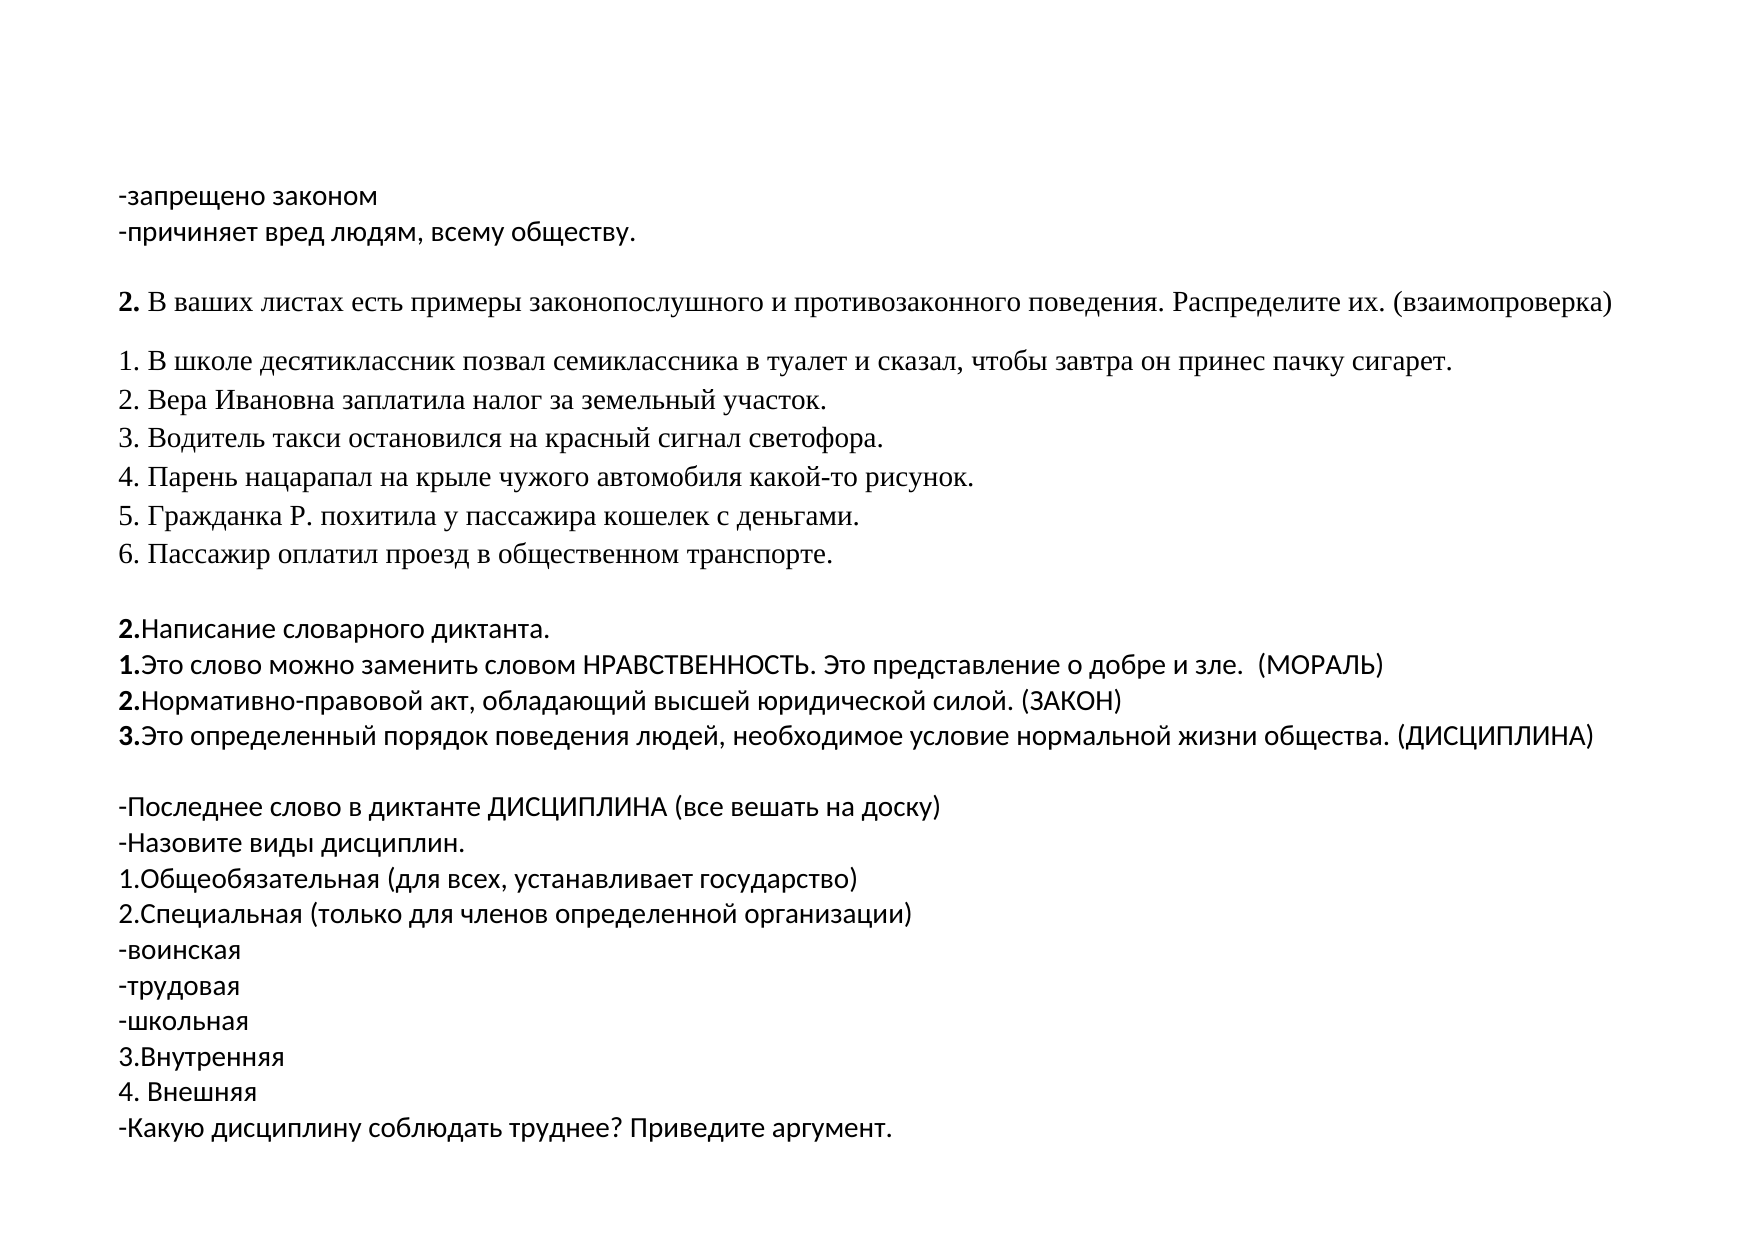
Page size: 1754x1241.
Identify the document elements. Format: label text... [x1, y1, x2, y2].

text -причиняет вред людям, всему обществу. [118, 213, 1636, 248]
text -Назовите виды дисциплин. [118, 824, 1636, 860]
text 6. Пассажир оплатил проезд в общественном транспорте. [118, 536, 1636, 570]
text 2.Написание словарного диктанта. [118, 610, 1636, 646]
text -трудовая [118, 967, 1636, 1002]
text 1. В школе десятиклассник позвал семиклассника в туалет и сказал, чтобы завтра он принес пачку сигарет. [118, 343, 1636, 377]
text 2. В ваших листах есть примеры законопослушного и противозаконного поведения. Распределите их. (взаимопроверка) [118, 284, 1636, 318]
text -Последнее слово в диктанте ДИСЦИПЛИНА (все вешать на доску) [118, 788, 1636, 824]
text 3.Это определенный порядок поведения людей, необходимое условие нормальной жизни общества. (ДИСЦИПЛИНА) [118, 717, 1636, 753]
text 3. Водитель такси остановился на красный сигнал светофора. [118, 421, 1636, 454]
text -запрещено законом [118, 177, 1636, 213]
text 2.Специальная (только для членов определенной организации) [118, 895, 1636, 931]
text -Какую дисциплину соблюдать труднее? Приведите аргумент. [118, 1109, 1636, 1145]
text 3.Внутренняя [118, 1038, 1636, 1073]
text -воинская [118, 931, 1636, 967]
text 2.Нормативно-правовой акт, обладающий высшей юридической силой. (ЗАКОН) [118, 682, 1636, 717]
text 5. Гражданка Р. похитила у пассажира кошелек с деньгами. [118, 498, 1636, 531]
text 4. Парень нацарапал на крыле чужого автомобиля какой-то рисунок. [118, 459, 1636, 493]
text 4. Внешняя [118, 1073, 1636, 1109]
text -школьная [118, 1002, 1636, 1038]
text 2. Вера Ивановна заплатила налог за земельный участок. [118, 382, 1636, 416]
text 1.Общеобязательная (для всех, устанавливает государство) [118, 860, 1636, 895]
text 1.Это слово можно заменить словом НРАВСТВЕННОСТЬ. Это представление о добре и зле. (МОРАЛЬ) [118, 646, 1636, 682]
